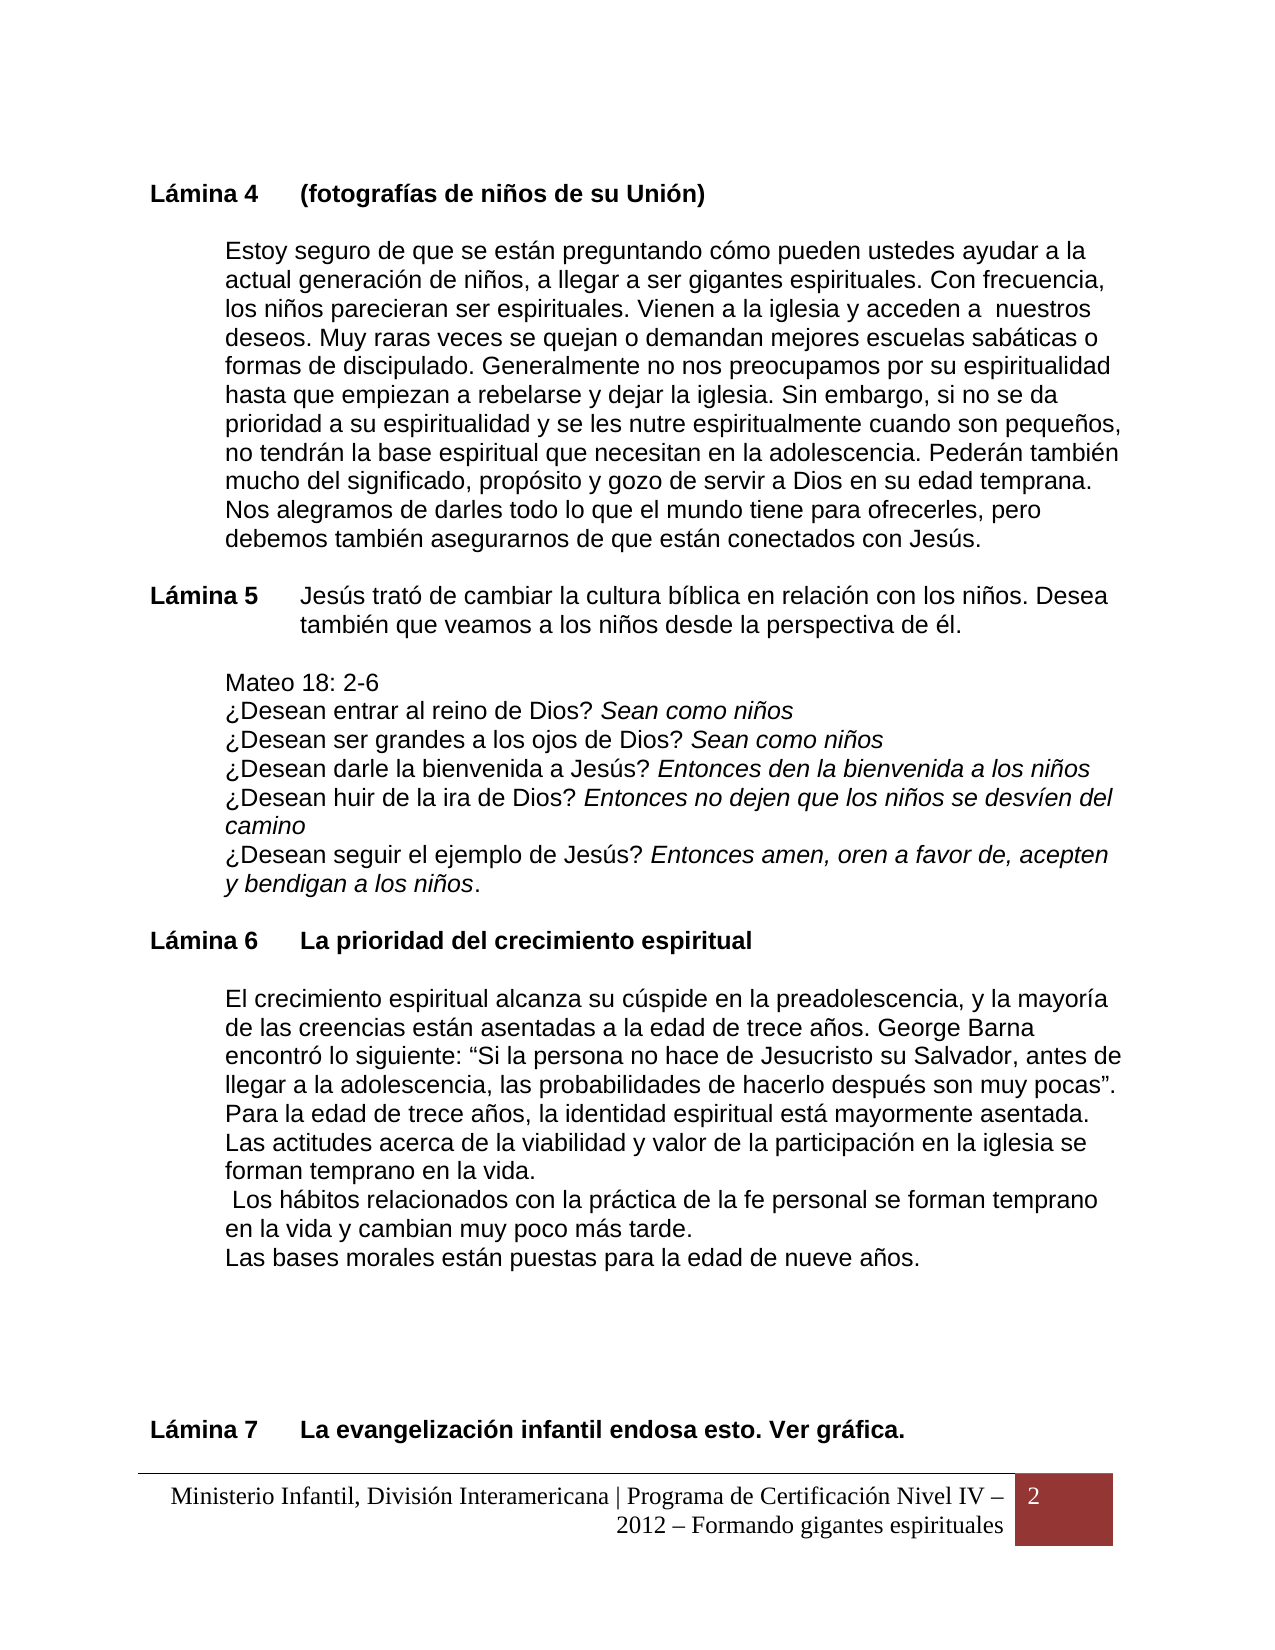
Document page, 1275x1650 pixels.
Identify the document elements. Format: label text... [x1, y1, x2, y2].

text ¿Desean ser grandes a los ojos de Dios? Sean como niños [150, 725, 1125, 754]
text ¿Desean darle la bienvenida a Jesús? Entonces den la bienvenida a los niños [150, 754, 1125, 782]
text Lámina 6 La prioridad del crecimiento espiritual [150, 926, 1125, 955]
text Mateo 18: 2-6 [150, 667, 1125, 696]
text ¿Desean huir de la ira de Dios? Entonces no dejen que los niños se desvíen del camino [150, 782, 1125, 840]
text ¿Desean entrar al reino de Dios? Sean como niños [150, 696, 1125, 725]
text Para la edad de trece años, la identidad espiritual está mayormente asentada. [150, 1099, 1125, 1127]
text Las actitudes acerca de la viabilidad y valor de la participación en la iglesia se forman temprano en la vida. [225, 1127, 1125, 1185]
text Las bases morales están puestas para la edad de nueve años. [225, 1242, 1125, 1271]
text Los hábitos relacionados con la práctica de la fe personal se forman temprano en la vida y cambian muy poco más tarde. [225, 1185, 1125, 1242]
text Lámina 4 (fotografías de niños de su Unión) [150, 179, 1125, 207]
text ¿Desean seguir el ejemplo de Jesús? Entonces amen, oren a favor de, acepten y bendigan a los niños. [150, 840, 1125, 897]
text Lámina 5 Jesús trató de cambiar la cultura bíblica en relación con los niños. Desea también que veamos a los niños desde la perspectiva de él. [150, 581, 1125, 639]
text Lámina 7 La evangelización infantil endosa esto. Ver gráfica. [150, 1415, 1125, 1444]
text Estoy seguro de que se están preguntando cómo pueden ustedes ayudar a la actual generación de niños, a llegar a ser gigantes espirituales. Con frecuencia, los niños parecieran ser espirituales. Vienen a la iglesia y acceden a nuestros deseos. Muy raras veces se quejan o demandan mejores escuelas sabáticas o formas de discipulado. Generalmente no nos preocupamos por su espiritualidad hasta que empiezan a rebelarse y dejar la iglesia. Sin embargo, si no se da prioridad a su espiritualidad y se les nutre espiritualmente cuando son pequeños, no tendrán la base espiritual que necesitan en la adolescencia. Pederán también mucho del significado, propósito y gozo de servir a Dios en su edad temprana. Nos alegramos de darles todo lo que el mundo tiene para ofrecerles, pero debemos también asegurarnos de que están conectados con Jesús. [225, 236, 1125, 552]
text El crecimiento espiritual alcanza su cúspide en la preadolescencia, y la mayoría de las creencias están asentadas a la edad de trece años. George Barna encontró lo siguiente: “Si la persona no hace de Jesucristo su Salvador, antes de llegar a la adolescencia, las probabilidades de hacerlo después son muy pocas”. [150, 984, 1125, 1099]
